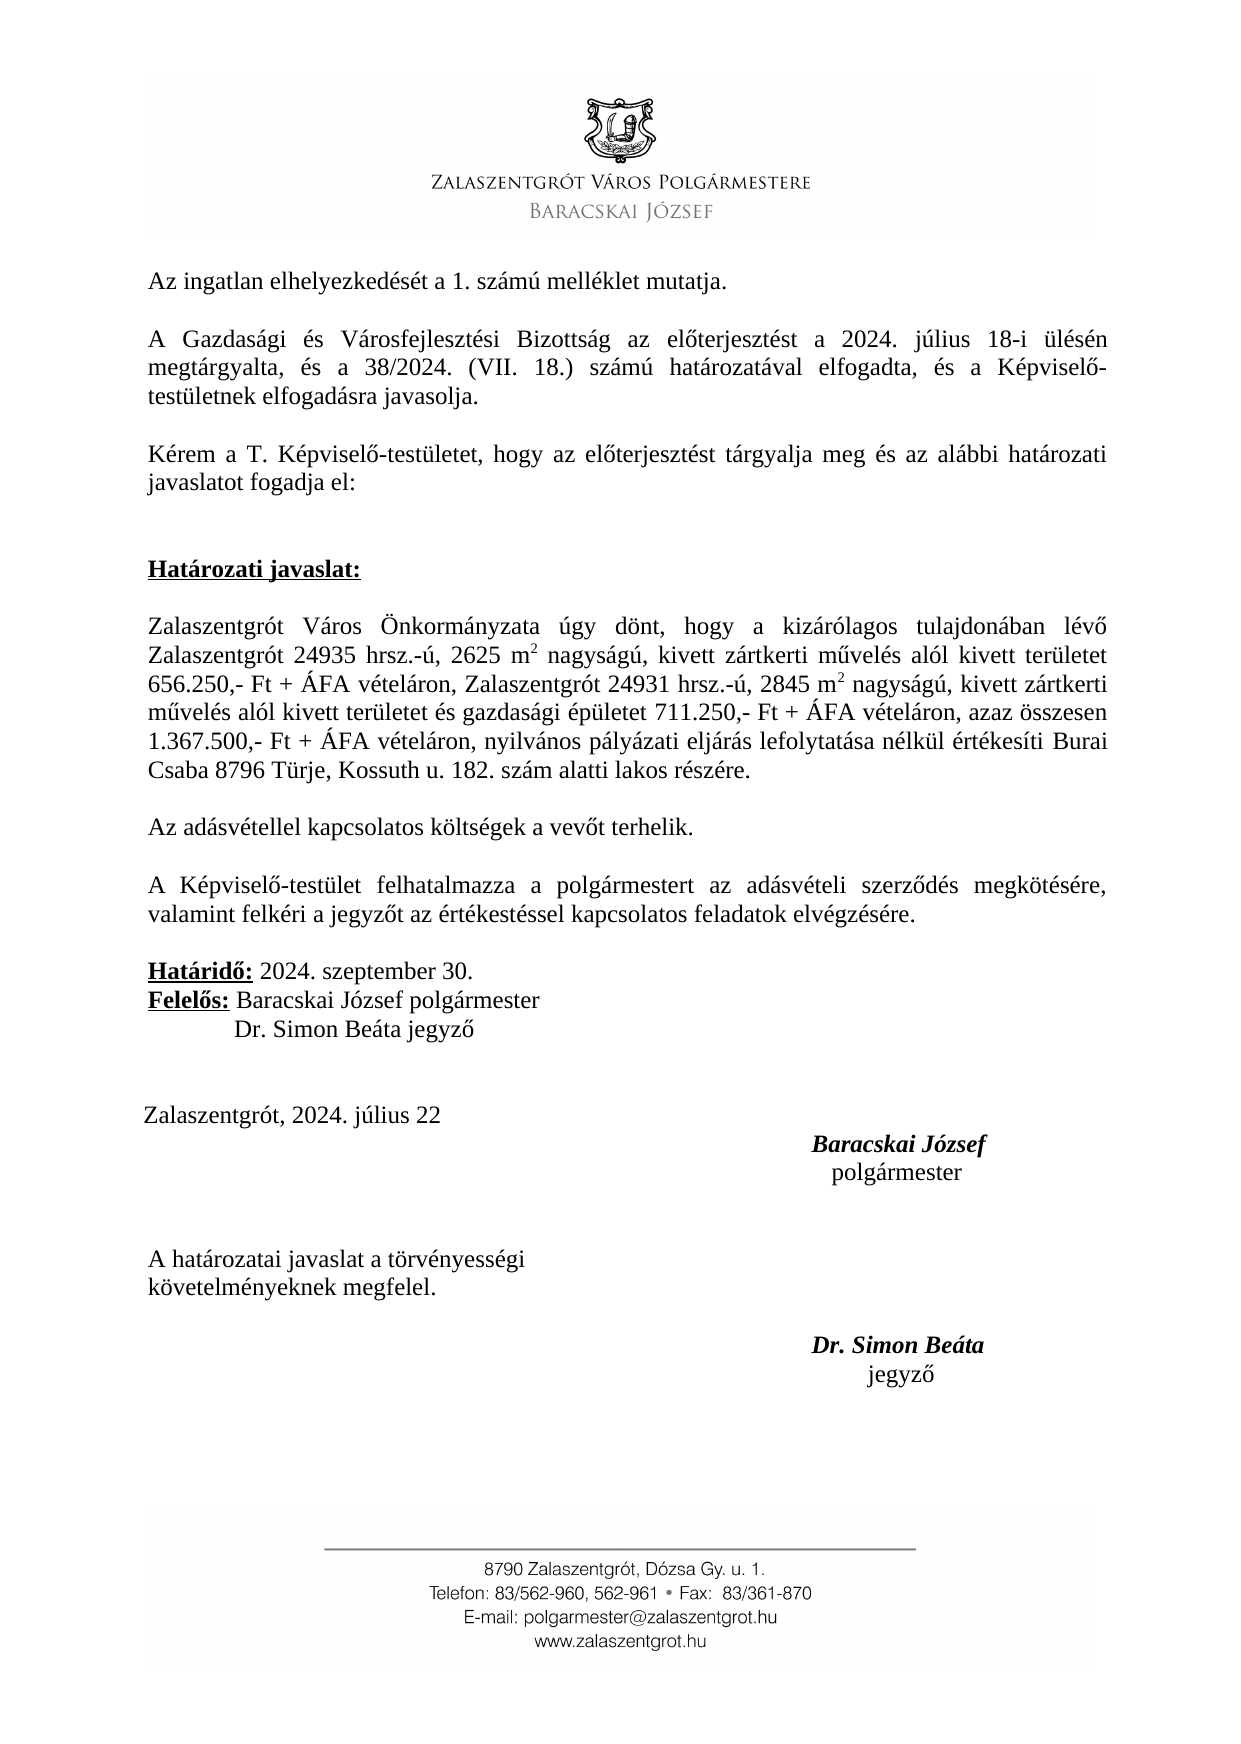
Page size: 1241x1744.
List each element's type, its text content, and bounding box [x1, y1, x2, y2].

text Határozati javaslat: [148, 554, 1108, 582]
text A határozatai javaslat a törvényességi [148, 1244, 1108, 1272]
text Baracskai József [143, 1129, 1108, 1157]
text Az adásvétellel kapcsolatos költségek a vevőt terhelik. [148, 812, 1108, 841]
text A Gazdasági és Városfejlesztési Bizottság az előterjesztést a 2024. július 18-i ülésén megtárgyalta, és a 38/2024. (VII. 18.) számú határozatával elfogadta, és a Képviselő-testületnek elfogadásra javasolja. [148, 324, 1108, 410]
text Felelős: Baracskai József polgármester [148, 985, 1108, 1014]
text követelményeknek megfelel. [148, 1272, 1108, 1301]
text Zalaszentgrót Város Önkormányzata úgy dönt, hogy a kizárólagos tulajdonában lévő Zalaszentgrót 24935 hrsz.-ú, 2625 m2 nagyságú, kivett zártkerti művelés alól kivett területet 656.250,- Ft + ÁFA vételáron, Zalaszentgrót 24931 hrsz.-ú, 2845 m2 nagyságú, kivett zártkerti művelés alól kivett területet és gazdasági épületet 711.250,- Ft + ÁFA vételáron, azaz összesen 1.367.500,- Ft + ÁFA vételáron, nyilvános pályázati eljárás lefolytatása nélkül értékesíti Burai Csaba 8796 Türje, Kossuth u. 182. szám alatti lakos részére. [148, 611, 1108, 784]
text polgármester [148, 1157, 1108, 1186]
text A Képviselő-testület felhatalmazza a polgármestert az adásvételi szerződés megkötésére, valamint felkéri a jegyzőt az értékestéssel kapcsolatos feladatok elvégzésére. [148, 870, 1108, 927]
text Dr. Simon Beáta [148, 1330, 1108, 1359]
picture [147, 1505, 1093, 1670]
text Kérem a T. Képviselő-testületet, hogy az előterjesztést tárgyalja meg és az alábbi határozati javaslatot fogadja el: [148, 439, 1108, 496]
text Zalaszentgrót, 2024. július 22 [143, 1100, 1108, 1129]
text Dr. Simon Beáta jegyző [148, 1014, 1108, 1042]
text Határidő: 2024. szeptember 30. [148, 956, 1108, 985]
picture [147, 73, 1093, 238]
text Az ingatlan elhelyezkedését a 1. számú melléklet mutatja. [148, 266, 1108, 295]
text jegyző [148, 1359, 1108, 1387]
